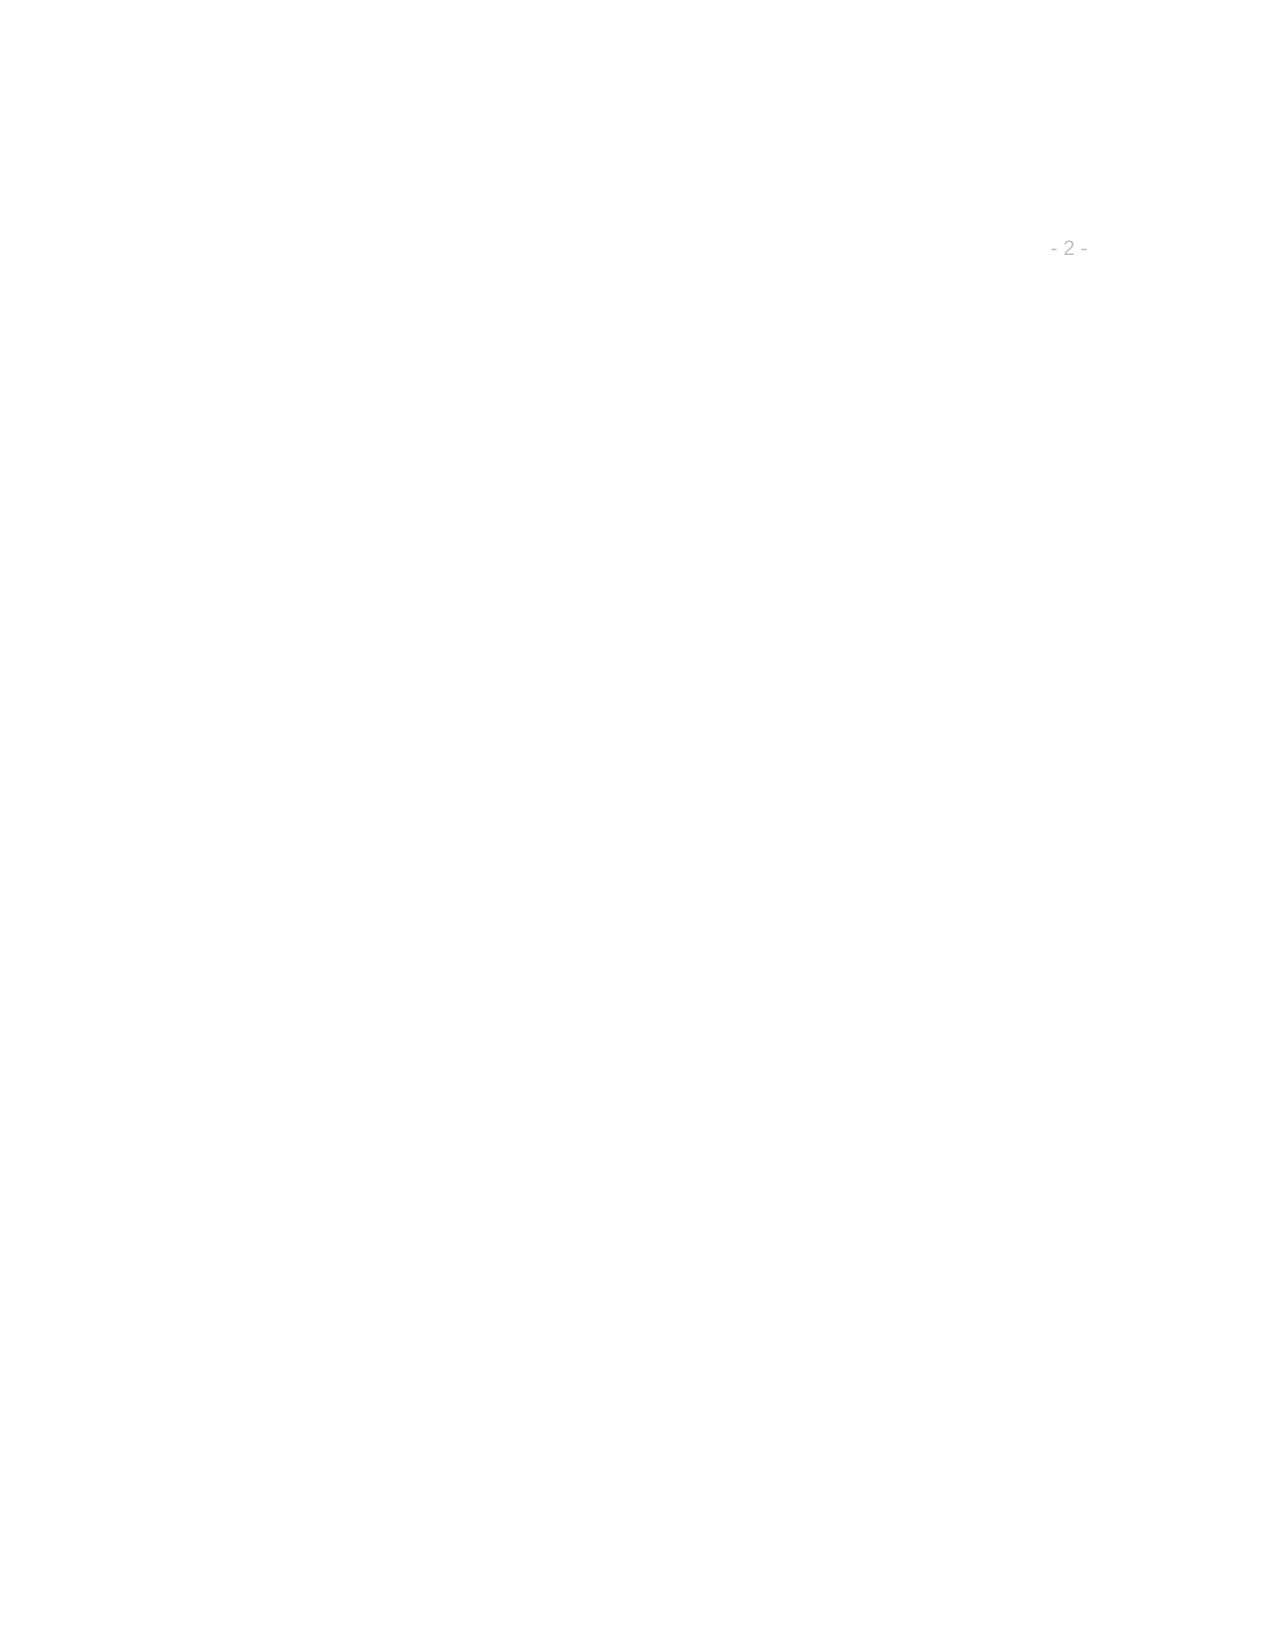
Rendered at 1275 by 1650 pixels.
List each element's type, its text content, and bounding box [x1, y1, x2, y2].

text - 2 - [177, 235, 1098, 259]
